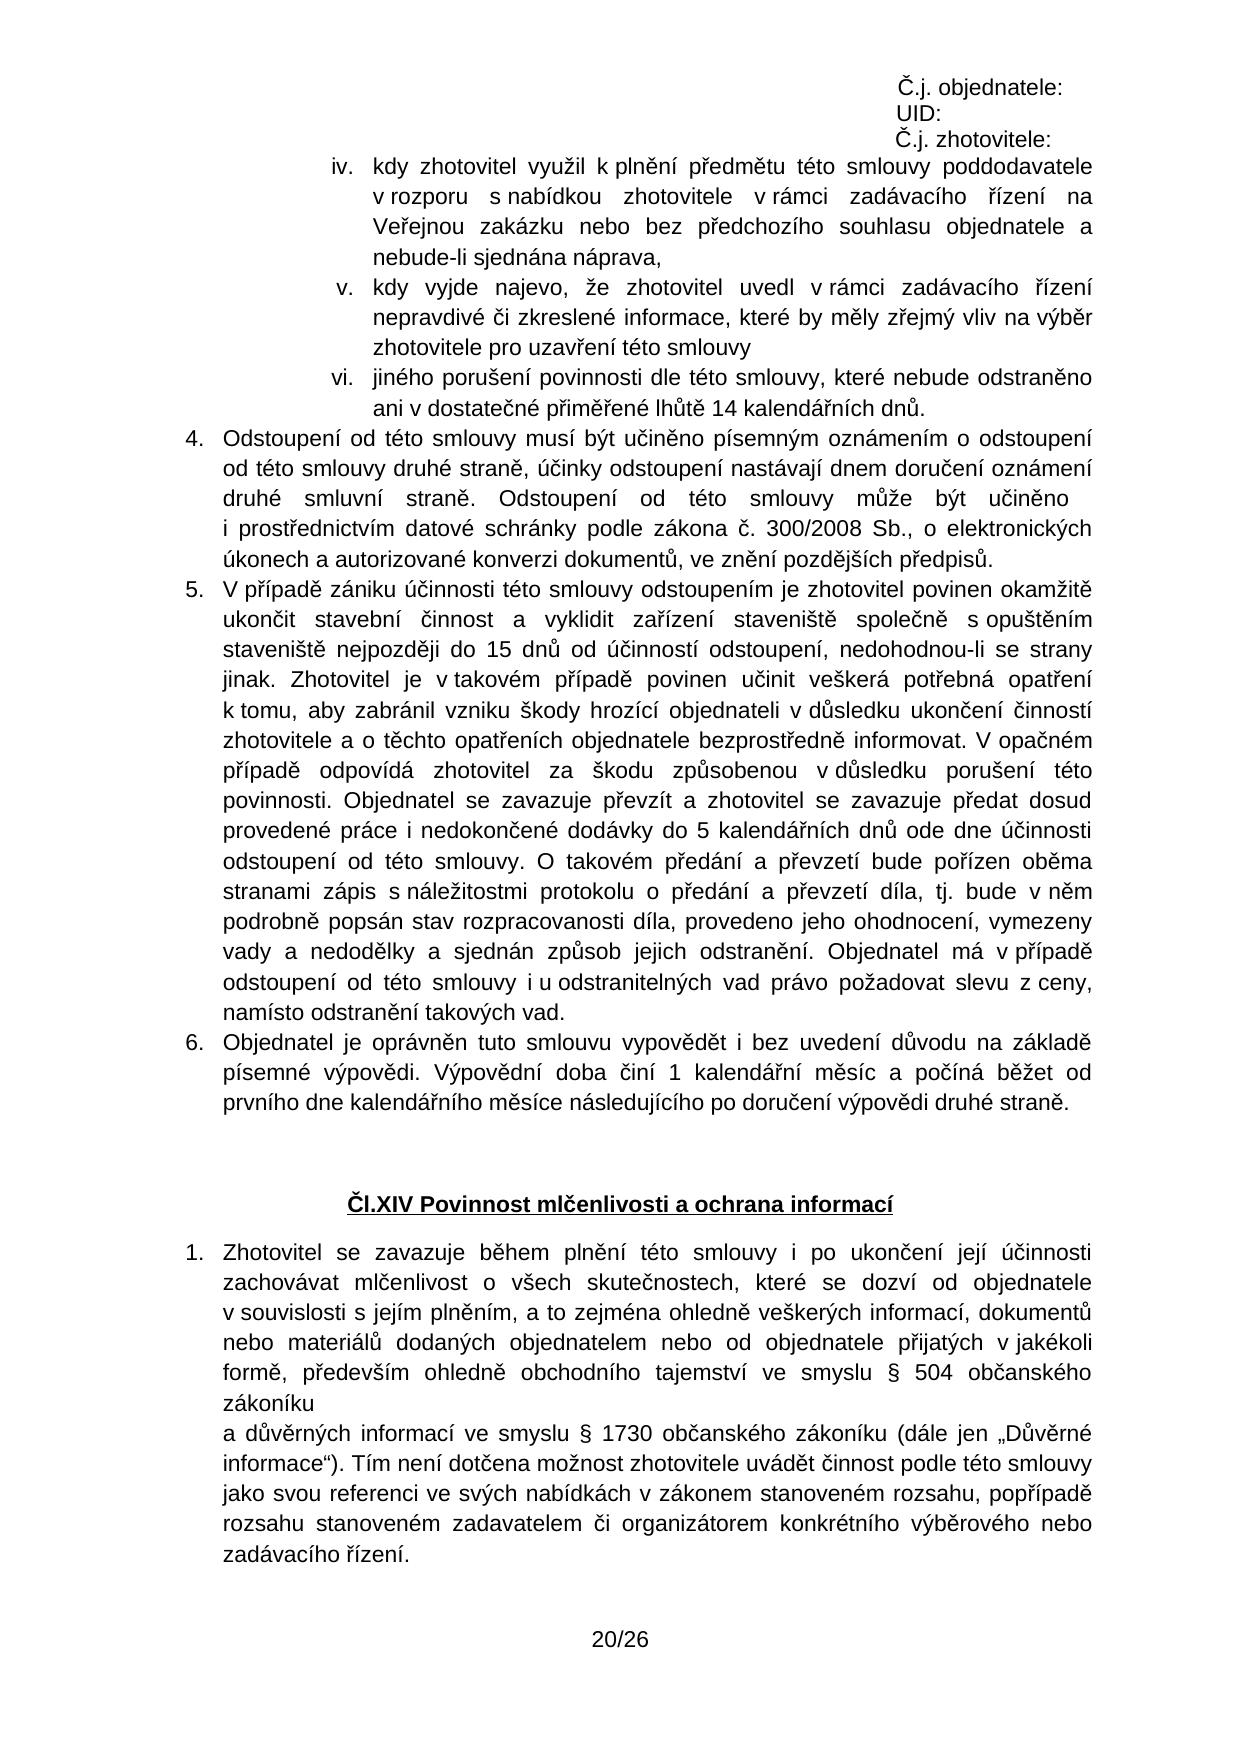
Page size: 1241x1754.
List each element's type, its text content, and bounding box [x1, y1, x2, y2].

list Odstoupení od této smlouvy musí být učiněno písemným oznámením o odstoupení od této smlouvy druhé straně, účinky odstoupení nastávají dnem doručení oznámení druhé smluvní straně. Odstoupení od této smlouvy může být učiněno i prostřednictvím datové schránky podle zákona č. 300/2008 Sb., o elektronických úkonech a autorizované konverzi dokumentů, ve znění pozdějších předpisů. [185, 425, 1093, 572]
list kdy vyjde najevo, že zhotovitel uvedl v rámci zadávacího řízení nepravdivé či zkreslené informace, které by měly zřejmý vliv na výběr zhotovitele pro uzavření této smlouvy [354, 274, 1093, 360]
list jiného porušení povinnosti dle této smlouvy, které nebude odstraněno ani v dostatečné přiměřené lhůtě 14 kalendářních dnů. [354, 364, 1093, 421]
list kdy zhotovitel využil k plnění předmětu této smlouvy poddodavatele v rozporu s nabídkou zhotovitele v rámci zadávacího řízení na Veřejnou zakázku nebo bez předchozího souhlasu objednatele a nebude-li sjednána náprava, [354, 153, 1093, 270]
text Čl.XIV Povinnost mlčenlivosti a ochrana informací [148, 1191, 1093, 1218]
list V případě zániku účinnosti této smlouvy odstoupením je zhotovitel povinen okamžitě ukončit stavební činnost a vyklidit zařízení staveniště společně s opuštěním staveniště nejpozději do 15 dnů od účinností odstoupení, nedohodnou-li se strany jinak. Zhotovitel je v takovém případě povinen učinit veškerá potřebná opatření k tomu, aby zabránil vzniku škody hrozící objednateli v důsledku ukončení činností zhotovitele a o těchto opatřeních objednatele bezprostředně informovat. V opačném případě odpovídá zhotovitel za škodu způsobenou v důsledku porušení této povinnosti. Objednatel se zavazuje převzít a zhotovitel se zavazuje předat dosud provedené práce i nedokončené dodávky do 5 kalendářních dnů ode dne účinnosti odstoupení od této smlouvy. O takovém předání a převzetí bude pořízen oběma stranami zápis s náležitostmi protokolu o předání a převzetí díla, tj. bude v něm podrobně popsán stav rozpracovanosti díla, provedeno jeho ohodnocení, vymezeny vady a nedodělky a sjednán způsob jejich odstranění. Objednatel má v případě odstoupení od této smlouvy i u odstranitelných vad právo požadovat slevu z ceny, namísto odstranění takových vad. [185, 576, 1093, 1025]
list Objednatel je oprávněn tuto smlouvu vypovědět i bez uvedení důvodu na základě písemné výpovědi. Výpovědní doba činí 1 kalendářní měsíc a počíná běžet od prvního dne kalendářního měsíce následujícího po doručení výpovědi druhé straně. [185, 1029, 1093, 1116]
list Zhotovitel se zavazuje během plnění této smlouvy i po ukončení její účinnosti zachovávat mlčenlivost o všech skutečnostech, které se dozví od objednatele v souvislosti s jejím plněním, a to zejména ohledně veškerých informací, dokumentů nebo materiálů dodaných objednatelem nebo od objednatele přijatých v jakékoli formě, především ohledně obchodního tajemství ve smyslu § 504 občanského zákoníku a důvěrných informací ve smyslu § 1730 občanského zákoníku (dále jen „Důvěrné informace“). Tím není dotčena možnost zhotovitele uvádět činnost podle této smlouvy jako svou referenci ve svých nabídkách v zákonem stanoveném rozsahu, popřípadě rozsahu stanoveném zadavatelem či organizátorem konkrétního výběrového nebo zadávacího řízení. [185, 1238, 1093, 1567]
